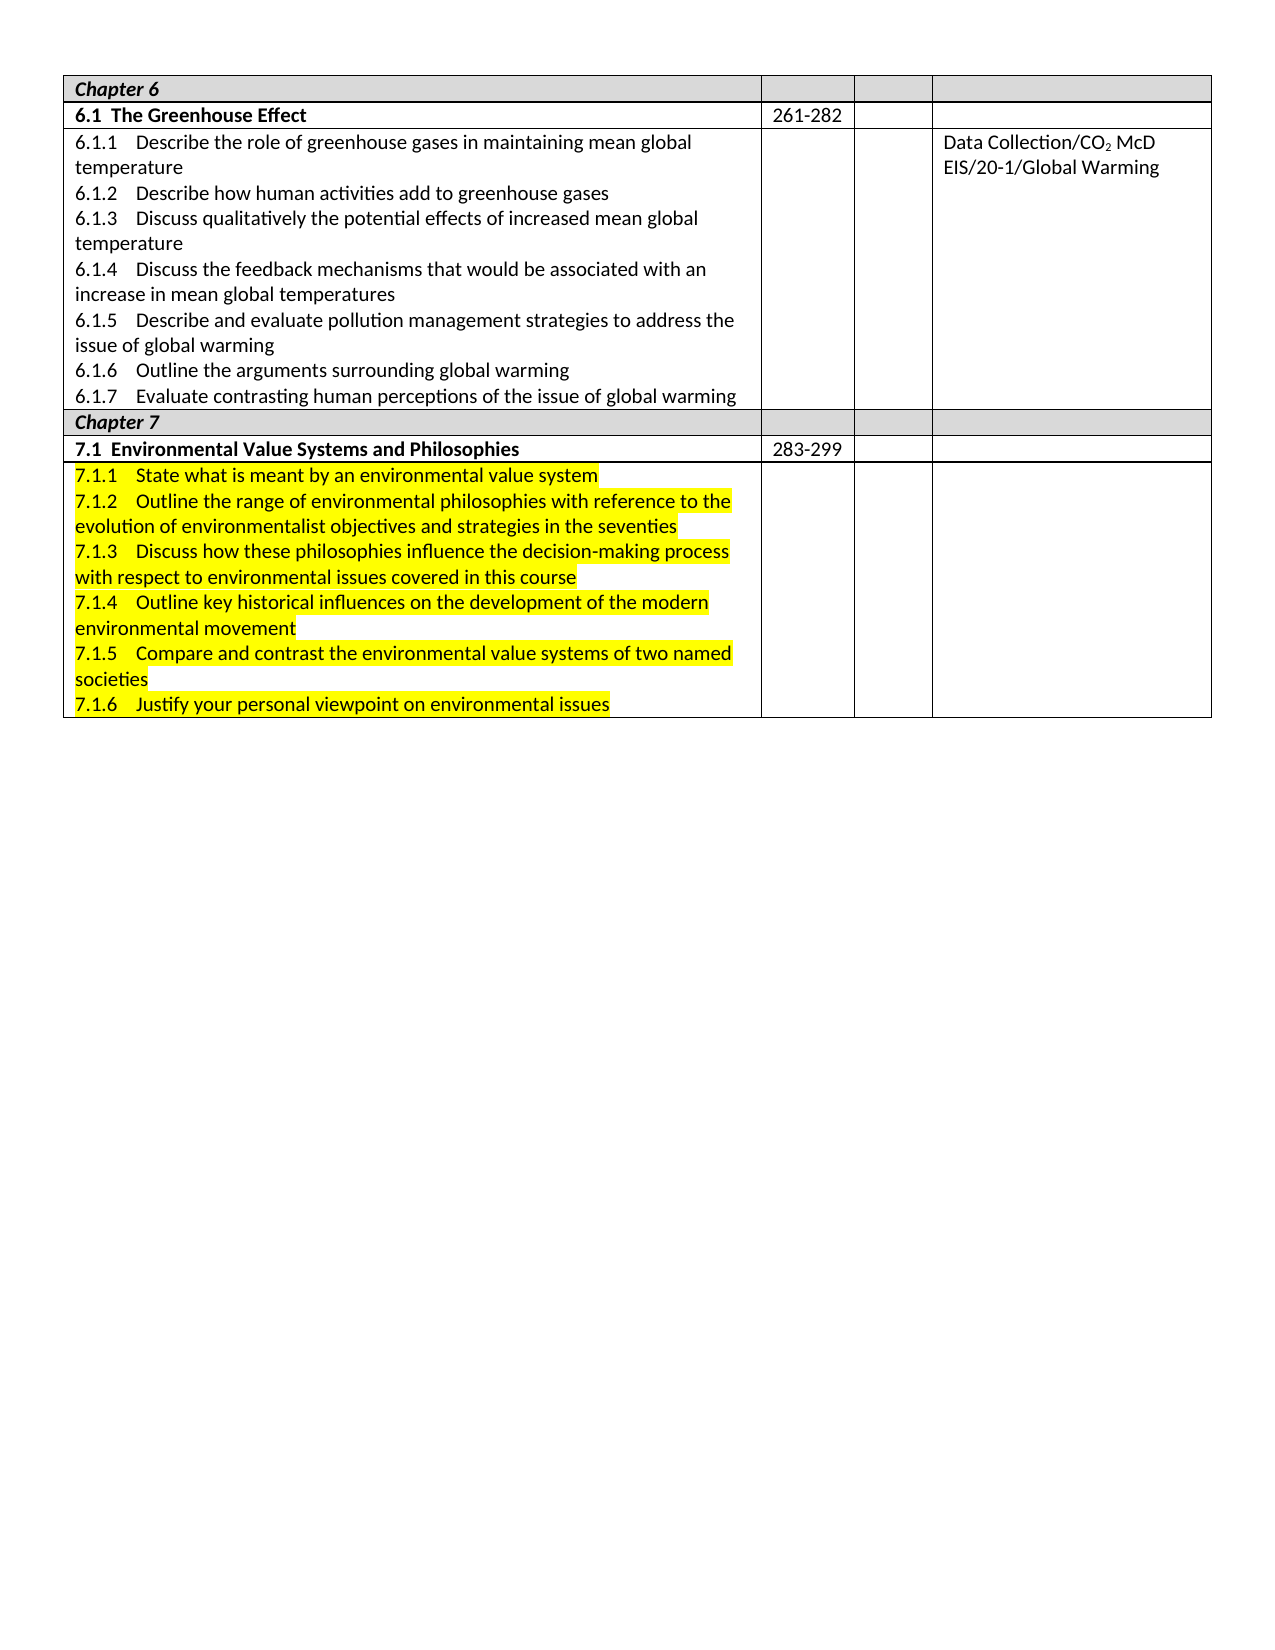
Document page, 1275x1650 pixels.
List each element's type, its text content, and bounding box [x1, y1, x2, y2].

table_cell 7.1.1 State what is meant by an environmental value system 7.1.2 Outline the range of environmental philosophies with reference to the evolution of environmentalist objectives and strategies in the seventies 7.1.3 Discuss how these philosophies influence the decision-making process with respect to environmental issues covered in this course 7.1.4 Outline key historical influences on the development of the modern environmental movement 7.1.5 Compare and contrast the environmental value systems of two named societies 7.1.6 Justify your personal viewpoint on environmental issues [64, 463, 761, 717]
table_cell 6.1.1 Describe the role of greenhouse gases in maintaining mean global temperature 6.1.2 Describe how human activities add to greenhouse gases 6.1.3 Discuss qualitatively the potential effects of increased mean global temperature 6.1.4 Discuss the feedback mechanisms that would be associated with an increase in mean global temperatures 6.1.5 Describe and evaluate pollution management strategies to address the issue of global warming 6.1.6 Outline the arguments surrounding global warming 6.1.7 Evaluate contrasting human perceptions of the issue of global warming [64, 129, 761, 408]
table_cell [933, 436, 1211, 461]
table_cell [855, 463, 932, 717]
table_cell [762, 129, 854, 408]
table_cell [762, 410, 854, 435]
table_cell [855, 129, 932, 408]
table_cell 283-299 [762, 436, 854, 461]
table_cell [855, 436, 932, 461]
table_cell 261-282 [762, 103, 854, 128]
table_cell [933, 463, 1211, 717]
table_cell Chapter 6 [64, 76, 761, 101]
table_cell [762, 463, 854, 717]
table_cell 6.1 The Greenhouse Effect [64, 103, 761, 128]
table_cell [933, 76, 1211, 101]
table_cell [855, 103, 932, 128]
table_cell 7.1 Environmental Value Systems and Philosophies [64, 436, 761, 461]
table_cell [933, 103, 1211, 128]
table_cell Data Collection/CO2 McD EIS/20-1/Global Warming [933, 129, 1211, 408]
table_cell [855, 410, 932, 435]
table_cell [933, 410, 1211, 435]
table_cell [855, 76, 932, 101]
table_cell Chapter 7 [64, 410, 761, 435]
table_cell [762, 76, 854, 101]
